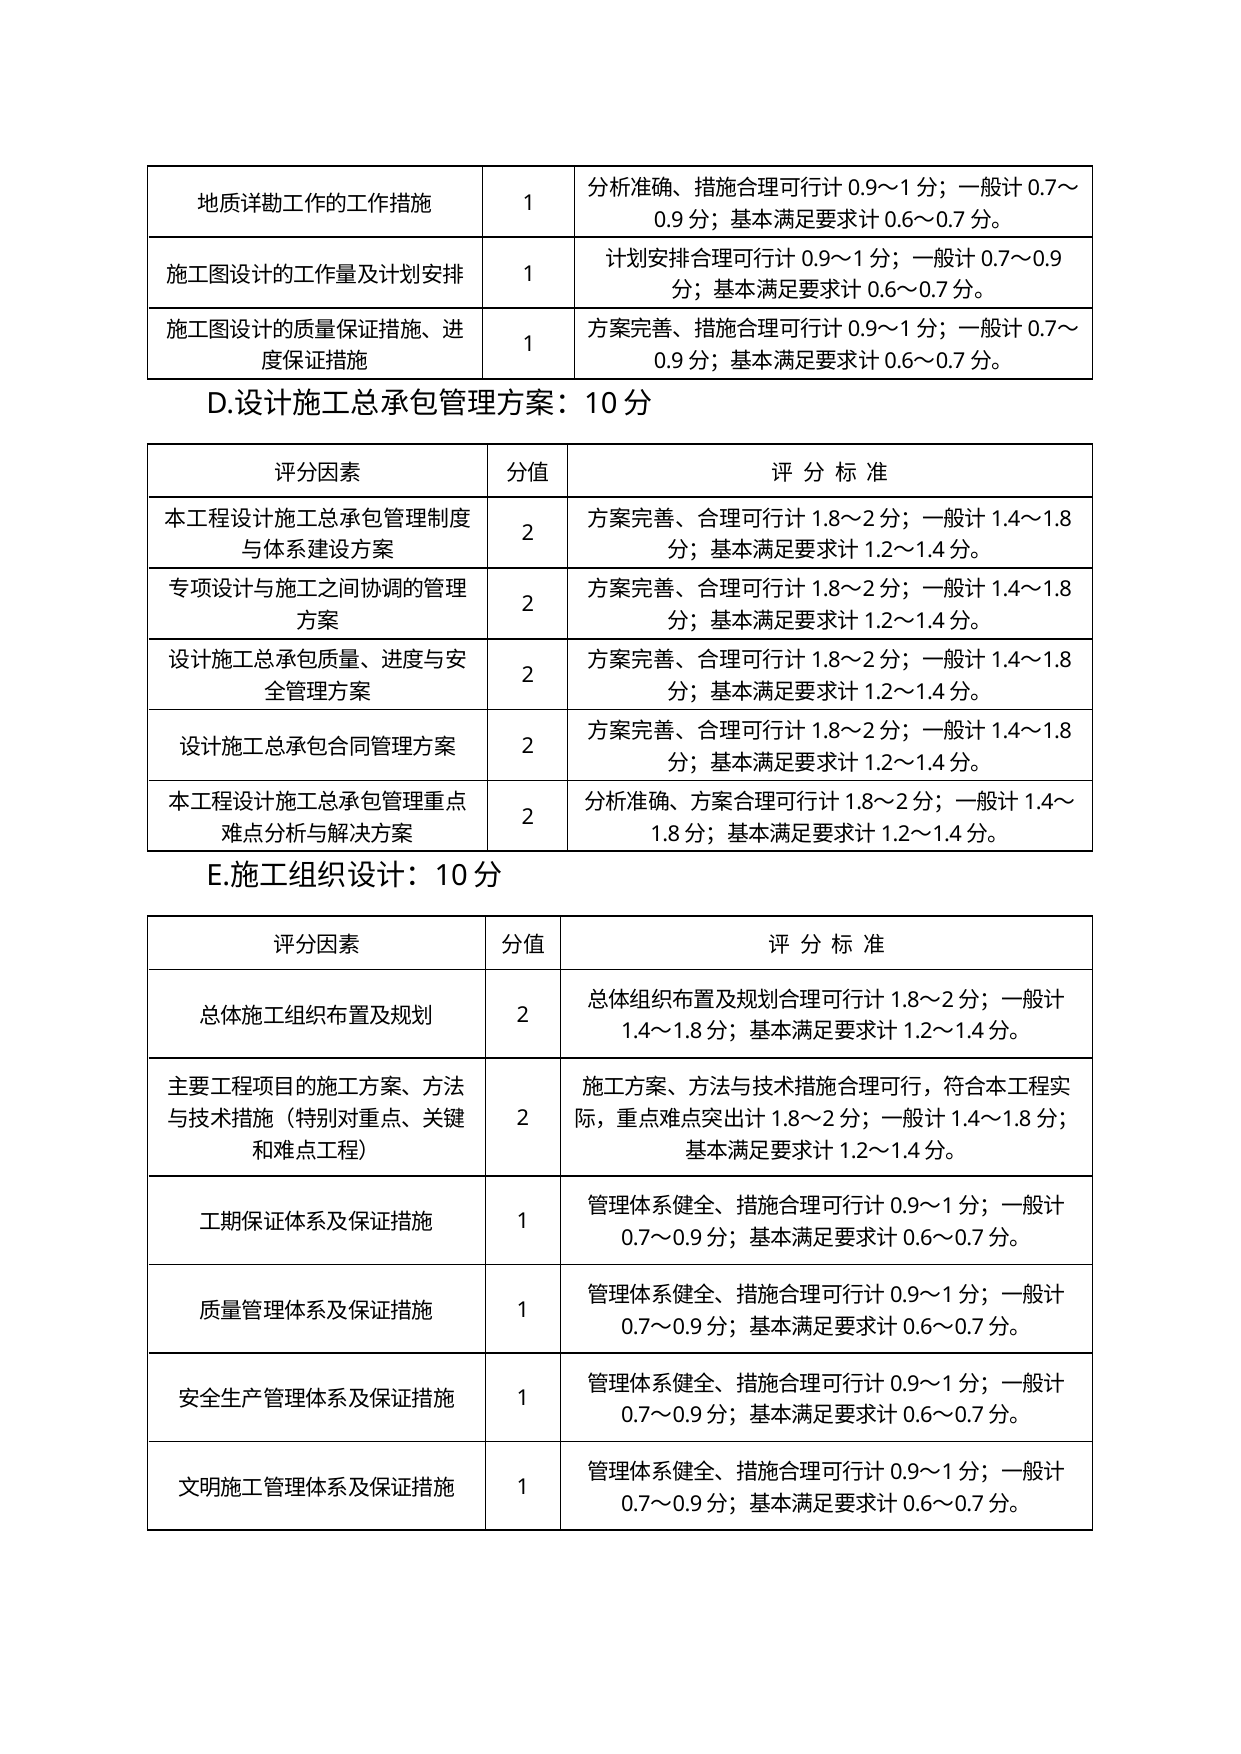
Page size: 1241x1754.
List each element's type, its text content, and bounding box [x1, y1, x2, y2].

table_cell 管理体系健全、措施合理可行计0.9～1分；一般计0.7～0.9分；基本满足要求计0.6～0.7分。 [561, 1265, 1092, 1352]
table_cell 主要工程项目的施工方案、方法与技术措施（特别对重点、关键和难点工程） [148, 1058, 485, 1175]
table_header 评分因素 [148, 917, 485, 968]
text E.施工组织设计：10分 [148, 852, 1092, 894]
table_cell 施工图设计的工作量及计划安排 [148, 237, 482, 307]
table_cell 分析准确、方案合理可行计1.8～2分；一般计1.4～1.8分；基本满足要求计1.2～1.4分。 [568, 781, 1092, 850]
table_cell 管理体系健全、措施合理可行计0.9～1分；一般计0.7～0.9分；基本满足要求计0.6～0.7分。 [561, 1354, 1092, 1441]
table_cell 计划安排合理可行计0.9～1分；一般计0.7～0.9分；基本满足要求计0.6～0.7分。 [575, 238, 1092, 307]
table_cell 1 [483, 167, 574, 236]
table_cell 文明施工管理体系及保证措施 [148, 1442, 485, 1529]
table_cell 本工程设计施工总承包管理制度与体系建设方案 [148, 497, 487, 567]
table_cell 本工程设计施工总承包管理重点难点分析与解决方案 [148, 781, 487, 850]
table_cell 方案完善、合理可行计1.8～2分；一般计1.4～1.8分；基本满足要求计1.2～1.4分。 [568, 640, 1092, 709]
table_header 评 分 标 准 [568, 445, 1092, 496]
table_cell 地质详勘工作的工作措施 [148, 167, 482, 236]
table_cell 工期保证体系及保证措施 [148, 1176, 485, 1264]
table_cell 专项设计与施工之间协调的管理方案 [148, 568, 487, 638]
table_cell 1 [483, 238, 574, 307]
table_cell 设计施工总承包合同管理方案 [148, 710, 487, 779]
text D.设计施工总承包管理方案：10分 [148, 380, 1092, 422]
table_cell 施工方案、方法与技术措施合理可行，符合本工程实际，重点难点突出计1.8～2分；一般计1.4～1.8分；基本满足要求计1.2～1.4分。 [561, 1059, 1092, 1175]
table_cell 2 [486, 970, 560, 1057]
table_cell 管理体系健全、措施合理可行计0.9～1分；一般计0.7～0.9分；基本满足要求计0.6～0.7分。 [561, 1177, 1092, 1264]
table_cell 2 [488, 710, 567, 779]
table_cell 施工图设计的质量保证措施、进度保证措施 [148, 308, 482, 378]
table_cell 方案完善、合理可行计1.8～2分；一般计1.4～1.8分；基本满足要求计1.2～1.4分。 [568, 569, 1092, 638]
table_cell 安全生产管理体系及保证措施 [148, 1353, 485, 1441]
table_cell 总体组织布置及规划合理可行计1.8～2分；一般计1.4～1.8分；基本满足要求计1.2～1.4分。 [561, 970, 1092, 1057]
table_cell 总体施工组织布置及规划 [148, 970, 485, 1057]
table_cell 2 [488, 569, 567, 638]
table_cell 1 [486, 1442, 560, 1529]
table_header 分值 [488, 445, 567, 496]
table_cell 方案完善、措施合理可行计0.9～1分；一般计0.7～0.9分；基本满足要求计0.6～0.7分。 [575, 309, 1092, 378]
table_header 评分因素 [148, 445, 487, 496]
table_header 评 分 标 准 [561, 917, 1092, 968]
table_cell 1 [486, 1177, 560, 1264]
table_cell 1 [486, 1265, 560, 1352]
table_cell 质量管理体系及保证措施 [148, 1265, 485, 1352]
table_cell 设计施工总承包质量、进度与安全管理方案 [148, 639, 487, 709]
table_cell 分析准确、措施合理可行计0.9～1分；一般计0.7～0.9分；基本满足要求计0.6～0.7分。 [575, 167, 1092, 236]
table_cell 2 [486, 1059, 560, 1175]
table_cell 2 [488, 498, 567, 567]
table_cell 方案完善、合理可行计1.8～2分；一般计1.4～1.8分；基本满足要求计1.2～1.4分。 [568, 498, 1092, 567]
table_cell 管理体系健全、措施合理可行计0.9～1分；一般计0.7～0.9分；基本满足要求计0.6～0.7分。 [561, 1442, 1092, 1529]
table_header 分值 [486, 917, 560, 968]
table_cell 2 [488, 781, 567, 850]
table_cell 1 [483, 309, 574, 378]
table_cell 1 [486, 1354, 560, 1441]
table_cell 方案完善、合理可行计1.8～2分；一般计1.4～1.8分；基本满足要求计1.2～1.4分。 [568, 710, 1092, 779]
table_cell 2 [488, 640, 567, 709]
